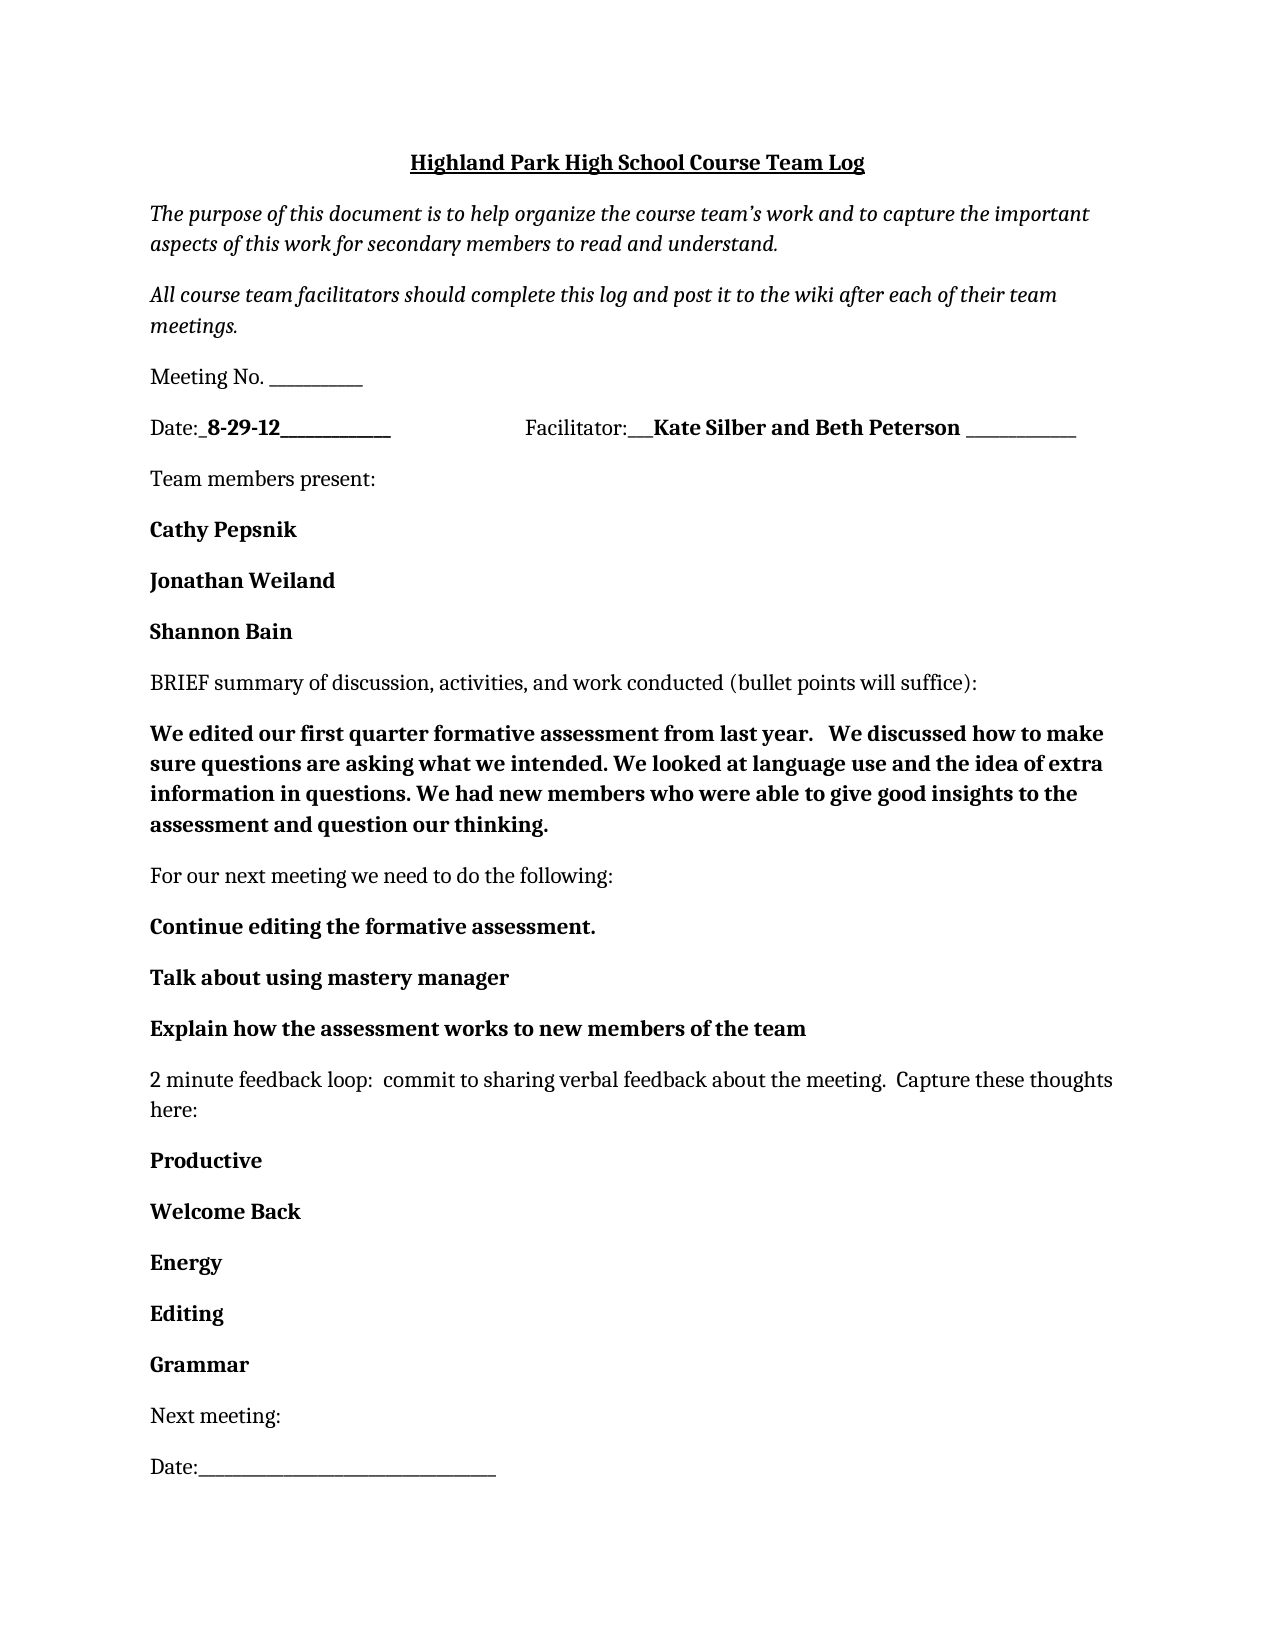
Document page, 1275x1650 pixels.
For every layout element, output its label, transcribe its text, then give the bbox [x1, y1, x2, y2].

text 2 minute feedback loop: commit to sharing verbal feedback about the meeting. Capture these thoughts here: [150, 1067, 1125, 1123]
text Energy [150, 1250, 1125, 1276]
text Highland Park High School Course Team Log [150, 150, 1125, 176]
text All course team facilitators should complete this log and post it to the wiki after each of their team meetings. [150, 282, 1125, 339]
text BRIEF summary of discussion, activities, and work conducted (bullet points will suffice): [150, 670, 1125, 696]
text Date:___________________________________ [150, 1454, 1125, 1481]
text Shannon Bain [150, 619, 1125, 645]
text Next meeting: [150, 1403, 1125, 1429]
text Grammar [150, 1352, 1125, 1378]
text Editing [150, 1301, 1125, 1327]
text Welcome Back [150, 1199, 1125, 1225]
text Continue editing the formative assessment. [150, 913, 1125, 940]
text Explain how the assessment works to new members of the team [150, 1016, 1125, 1042]
text Team members present: [150, 466, 1125, 492]
text We edited our first quarter formative assessment from last year. We discussed how to make sure questions are asking what we intended. We looked at language use and the idea of extra information in questions. We had new members who were able to give good insights to the assessment and question our thinking. [150, 721, 1125, 838]
text The purpose of this document is to help organize the course team’s work and to capture the important aspects of this work for secondary members to read and understand. [150, 201, 1125, 258]
text Date:_8-29-12_____________ Facilitator:___Kate Silber and Beth Peterson _____________ [150, 414, 1125, 441]
text Jonathan Weiland [150, 568, 1125, 594]
text For our next meeting we need to do the following: [150, 862, 1125, 889]
text Meeting No. ___________ [150, 363, 1125, 390]
text Productive [150, 1148, 1125, 1174]
text Cathy Pepsnik [150, 517, 1125, 543]
text Talk about using mastery manager [150, 964, 1125, 991]
